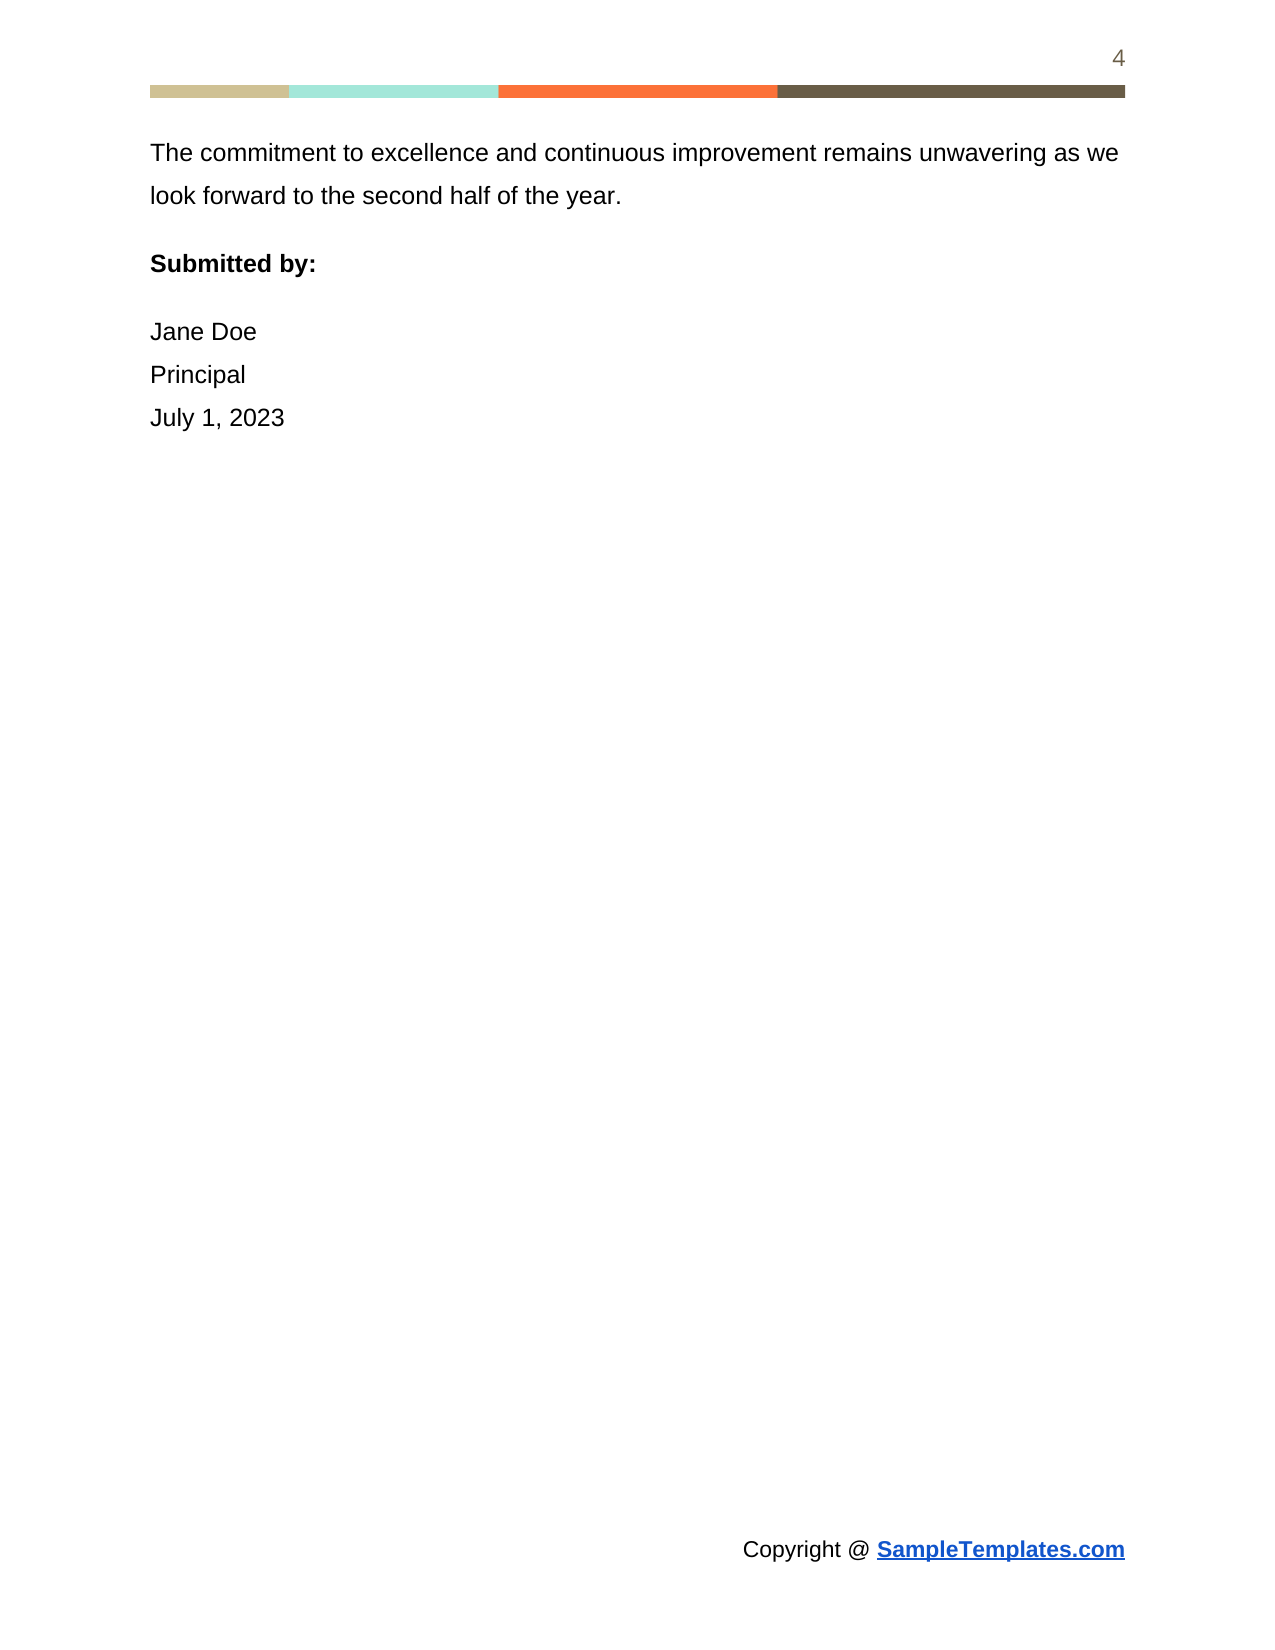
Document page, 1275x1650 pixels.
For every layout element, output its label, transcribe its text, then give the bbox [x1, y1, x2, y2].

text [150, 137, 1125, 209]
text Jane Doe Principal July 1, 2023 [150, 317, 1125, 432]
subtitle Submitted by: [150, 249, 1125, 277]
picture [150, 85, 1125, 98]
